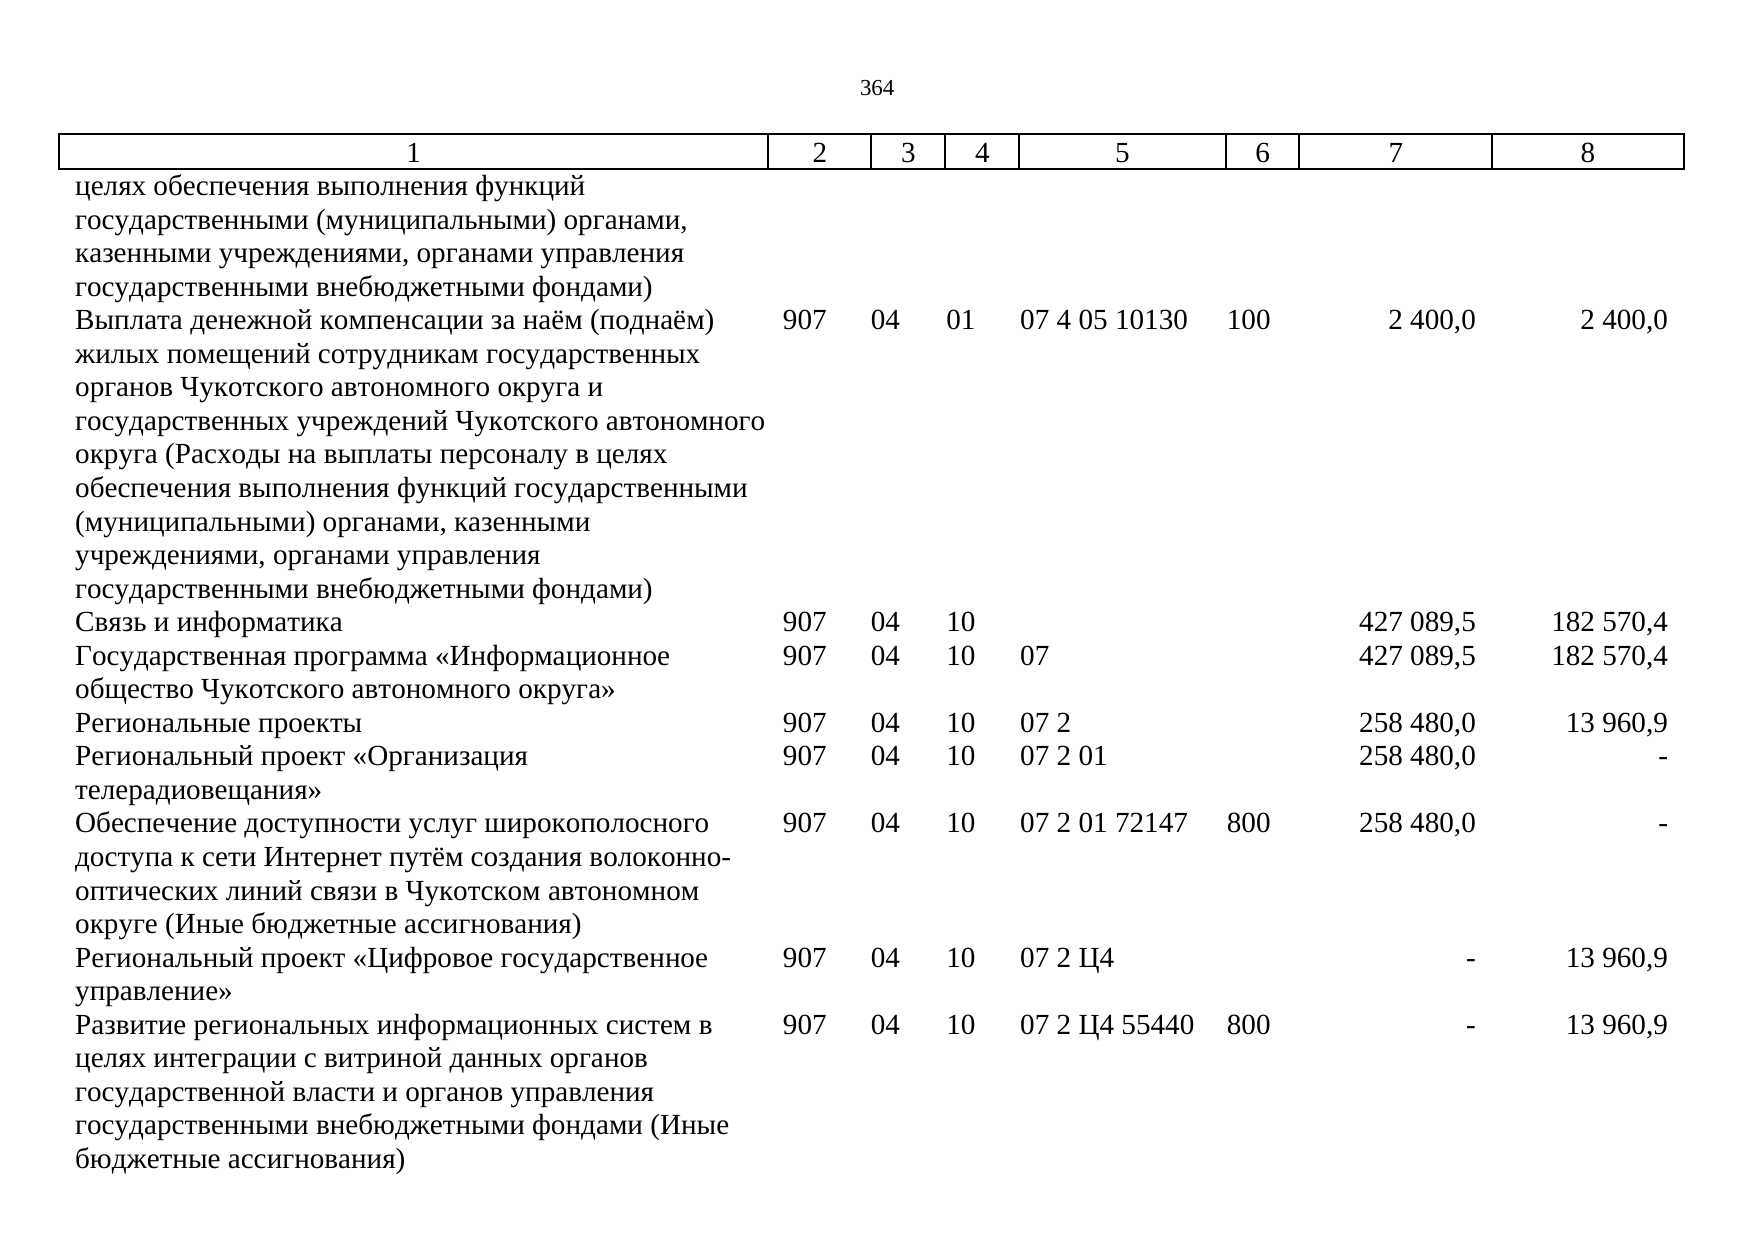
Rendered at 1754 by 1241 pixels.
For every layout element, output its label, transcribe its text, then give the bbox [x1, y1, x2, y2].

table_header 8 [1493, 135, 1683, 168]
table_header 6 [1227, 135, 1298, 168]
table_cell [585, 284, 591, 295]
table_header 3 [872, 135, 944, 168]
table_header 7 [1300, 135, 1491, 168]
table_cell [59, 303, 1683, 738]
table_header 2 [769, 135, 870, 168]
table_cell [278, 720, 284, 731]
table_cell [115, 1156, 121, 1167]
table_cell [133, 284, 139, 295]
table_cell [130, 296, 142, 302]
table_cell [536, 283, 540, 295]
table_header 4 [946, 135, 1018, 168]
table_header 1 [60, 135, 767, 168]
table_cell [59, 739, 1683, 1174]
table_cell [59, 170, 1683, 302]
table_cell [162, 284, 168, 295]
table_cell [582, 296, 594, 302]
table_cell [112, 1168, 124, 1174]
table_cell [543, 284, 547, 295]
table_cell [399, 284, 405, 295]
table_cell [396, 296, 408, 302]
table_header 5 [1020, 135, 1225, 168]
